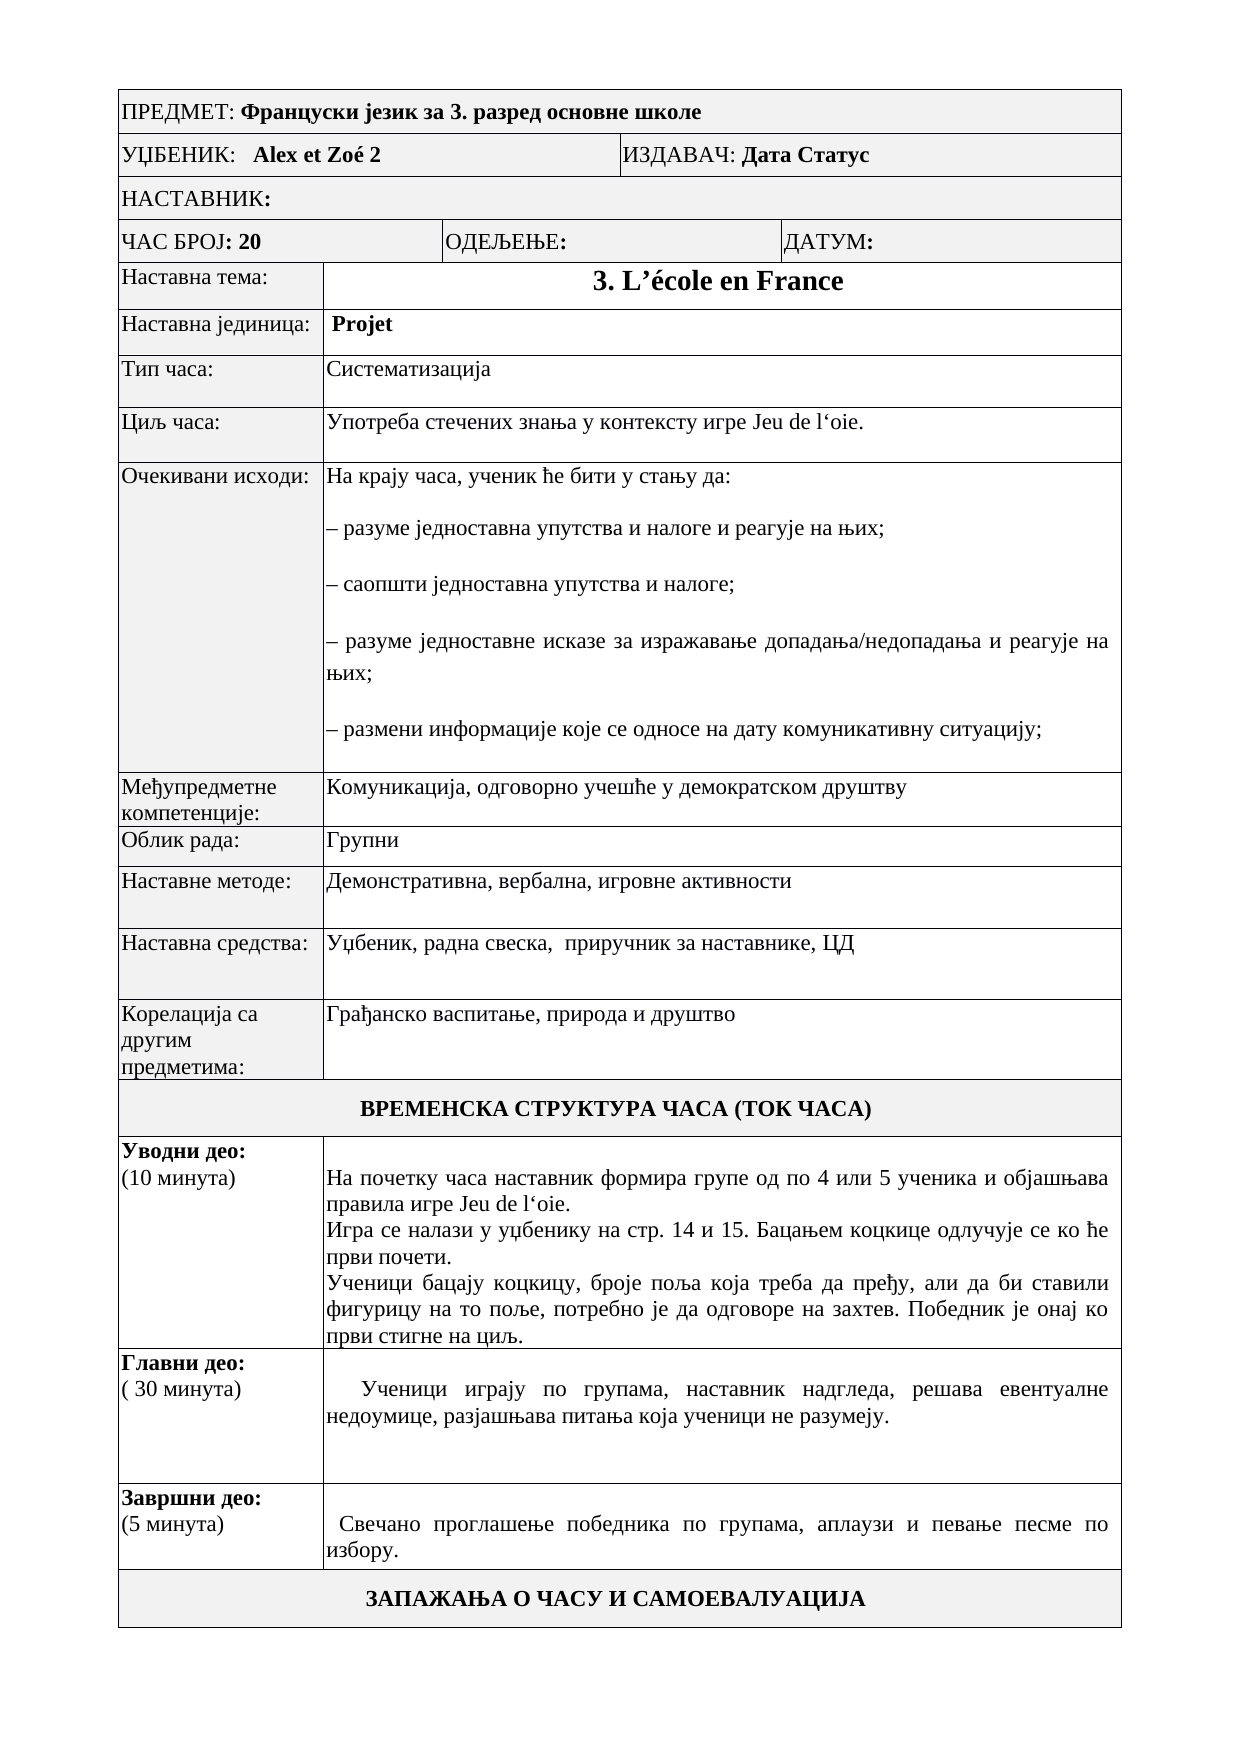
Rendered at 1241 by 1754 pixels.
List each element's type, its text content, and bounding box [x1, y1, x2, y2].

table_cell Употреба стечених знања у контексту игре Jeu de l‘oie. [324, 408, 1121, 462]
table_cell Наставне методе: [119, 867, 323, 928]
table_cell Завршни део: (5 минута) [119, 1484, 323, 1569]
table_cell Тип часа: [119, 356, 323, 407]
table_header ПРЕДМЕТ: Француски језик за 3. разред основне школе [119, 90, 1121, 132]
table_cell Међупредметне компетенције: [119, 773, 323, 826]
table_cell ИЗДАВАЧ: Дата Статус [621, 134, 1121, 176]
table_cell Облик рада: [119, 827, 323, 866]
table_cell Грађанско васпитање, природа и друштво [324, 1000, 1121, 1079]
table_cell Демонстративна, вербална, игровне активности [324, 867, 1121, 928]
table_cell НАСТАВНИК: [119, 177, 1121, 219]
table_cell Свечано проглашење победника по групама, аплаузи и певање песме по избору. [324, 1484, 1121, 1569]
table_cell Комуникација, одговорно учешће у демократском друштву [324, 773, 1121, 826]
table_cell Корелација са другим предметима: [119, 1000, 323, 1079]
table_cell Циљ часа: [119, 408, 323, 462]
table_cell На почетку часа наставник формира групе од по 4 или 5 ученика и објашњава правила игре Jeu de l‘oie. Игра се налази у уџбенику на стр. 14 и 15. Бацањем коцкице одлучује се ко ће први почети. Ученици бацају коцкицу, броје поља која треба да пређу, али да би ставили фигурицу на то поље, потребно је да одговоре на захтев. Победник је онај ко први стигне на циљ. [324, 1137, 1121, 1348]
table_cell Уџбеник, радна свеска, приручник за наставнике, ЦД [324, 929, 1121, 999]
table_cell Наставна тема: [119, 263, 323, 309]
table_cell Projet [324, 310, 1121, 354]
table_cell УЏБЕНИК: Alex et Zoé 2 [119, 134, 620, 176]
table_cell ОДЕЉЕЊЕ: [443, 220, 781, 262]
table_cell Наставна средства: [119, 929, 323, 999]
table_cell Ученици играју по групама, наставник надгледа, решава евентуалне недоумице, разјашњава питања која ученици не разумеју. [324, 1349, 1121, 1483]
table_cell ДАТУМ: [782, 220, 1121, 262]
table_cell Систематизација [324, 356, 1121, 407]
table_cell На крају часа, ученик ће бити у стању да: – разуме једноставна упутства и налоге и реагује на њих; – саопшти једноставна упутства и налоге; – разуме једноставне исказе за изражавање допадања/недопадања и реагује на њих; – размени информације које се односе на дату комуникативну ситуацију; [324, 463, 1121, 772]
table_cell 3. L’école en France [324, 263, 1121, 309]
table_cell Групни [324, 827, 1121, 866]
table_cell ВРЕМЕНСКА СТРУКТУРА ЧАСА (ТОК ЧАСА) [119, 1080, 1121, 1136]
table_cell Уводни део: (10 минута) [119, 1137, 323, 1348]
table_cell ЧАС БРОЈ: 20 [119, 220, 442, 262]
table_cell Главни део: ( 30 минута) [119, 1349, 323, 1483]
table_cell ЗАПАЖАЊА О ЧАСУ И САМОЕВАЛУАЦИЈА [119, 1570, 1121, 1627]
table_cell Очекивани исходи: [119, 463, 323, 772]
table_cell Наставна јединица: [119, 310, 323, 354]
